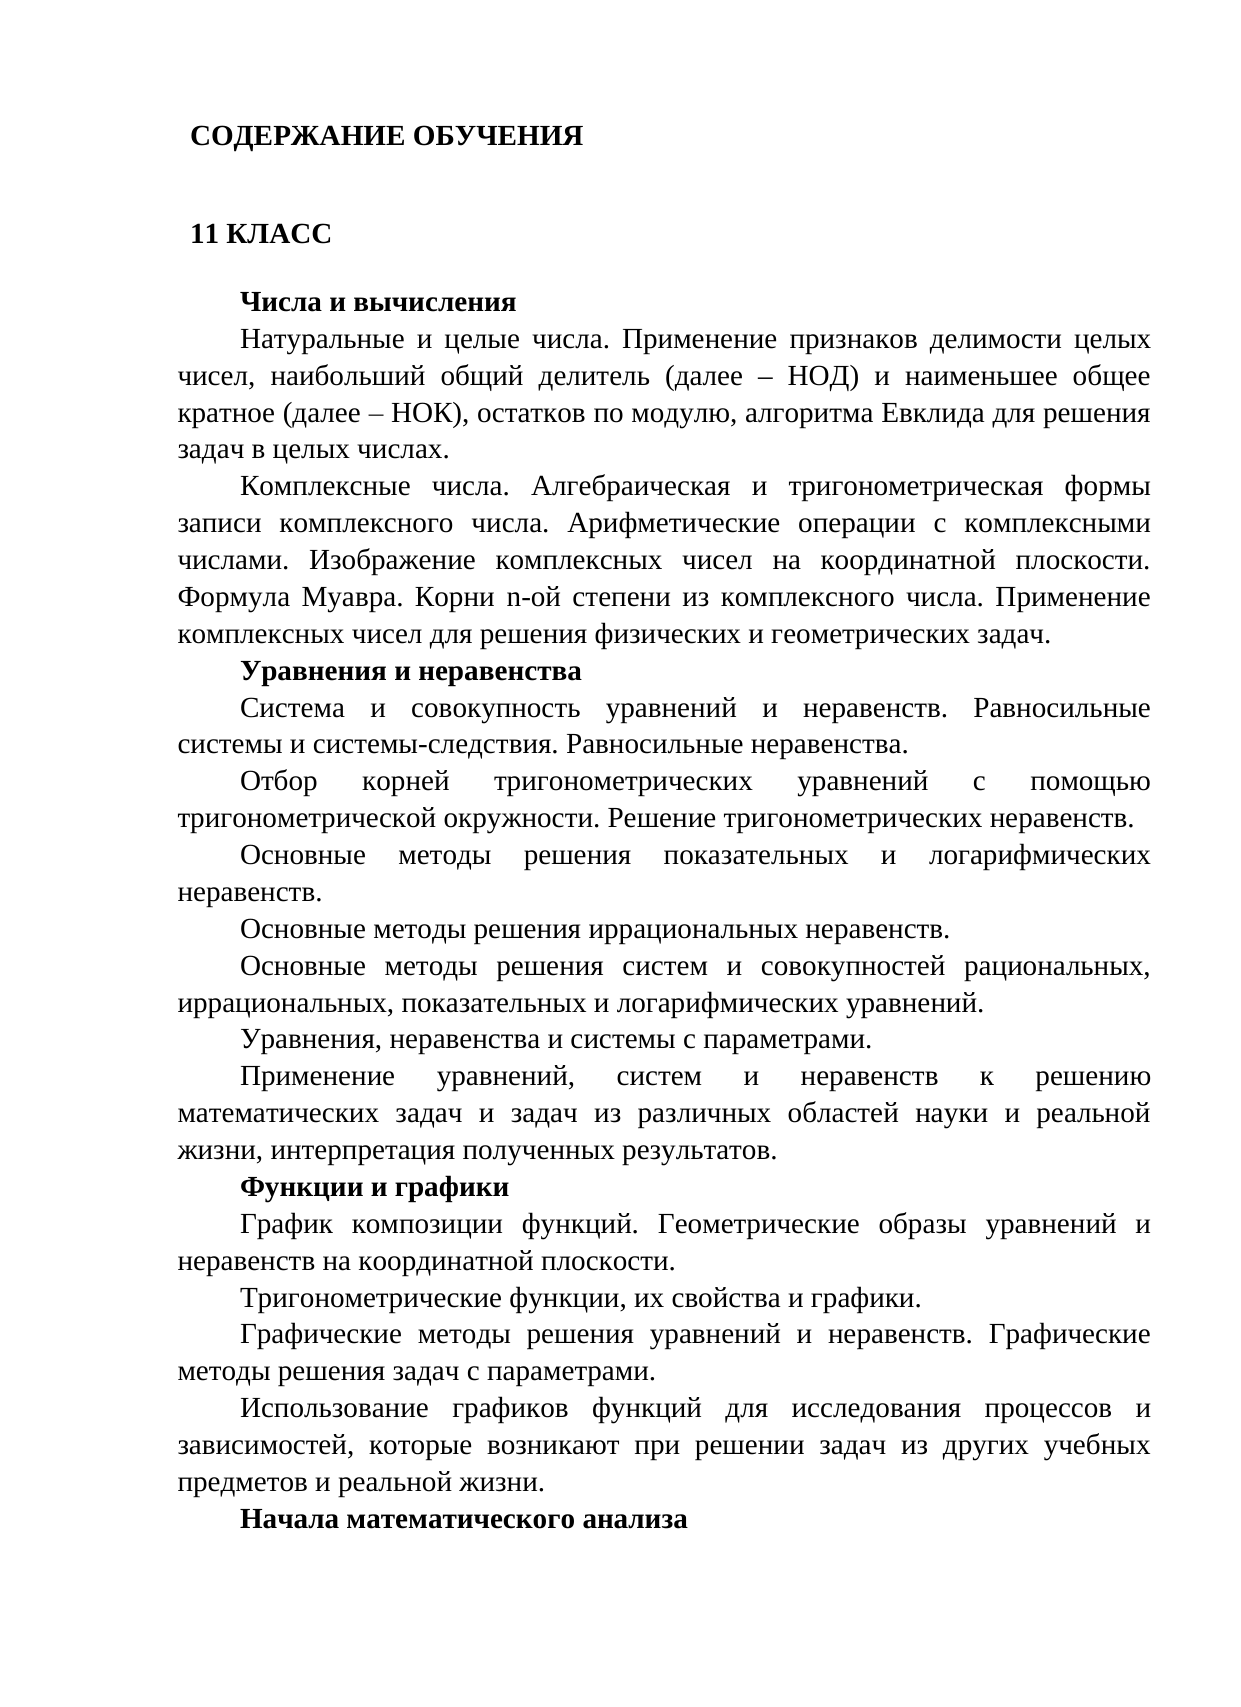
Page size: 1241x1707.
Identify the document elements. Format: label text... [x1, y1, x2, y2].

text Комплексные числа. Алгебраическая и тригонометрическая формы записи комплексного числа. Арифметические операции с комплексными числами. Изображение комплексных чисел на координатной плоскости. Формула Муавра. Корни n-ой степени из комплексного числа. Применение комплексных чисел для решения физических и геометрических задач. [177, 468, 1152, 649]
text Отбор корней тригонометрических уравнений с помощью тригонометрической окружности. Решение тригонометрических неравенств. [177, 763, 1152, 834]
text Графические методы решения уравнений и неравенств. Графические методы решения задач с параметрами. [177, 1317, 1152, 1387]
text Основные методы решения показательных и логарифмических неравенств. [177, 837, 1152, 908]
text Основные методы решения иррациональных неравенств. [177, 911, 1152, 944]
text Тригонометрические функции, их свойства и графики. [177, 1280, 1152, 1313]
text Уравнения, неравенства и системы с параметрами. [177, 1022, 1152, 1055]
text СОДЕРЖАНИЕ ОБУЧЕНИЯ [190, 118, 1152, 152]
text Система и совокупность уравнений и неравенств. Равносильные системы и системы-следствия. Равносильные неравенства. [177, 690, 1152, 760]
text Использование графиков функций для исследования процессов и зависимостей, которые возникают при решении задач из других учебных предметов и реальной жизни. [177, 1390, 1152, 1498]
text Начала математического анализа [177, 1501, 1152, 1534]
text 11 КЛАСС [190, 216, 1152, 250]
text Основные методы решения систем и совокупностей рациональных, иррациональных, показательных и логарифмических уравнений. [177, 948, 1152, 1018]
text Числа и вычисления [177, 284, 1152, 318]
text Натуральные и целые числа. Применение признаков делимости целых чисел, наибольший общий делитель (далее – НОД) и наименьшее общее кратное (далее – НОК), остатков по модулю, алгоритма Евклида для решения задач в целых числах. [177, 321, 1152, 465]
text Применение уравнений, систем и неравенств к решению математических задач и задач из различных областей науки и реальной жизни, интерпретация полученных результатов. [177, 1058, 1152, 1166]
text Функции и графики [177, 1169, 1152, 1203]
text График композиции функций. Геометрические образы уравнений и неравенств на координатной плоскости. [177, 1206, 1152, 1276]
text Уравнения и неравенства [177, 653, 1152, 686]
